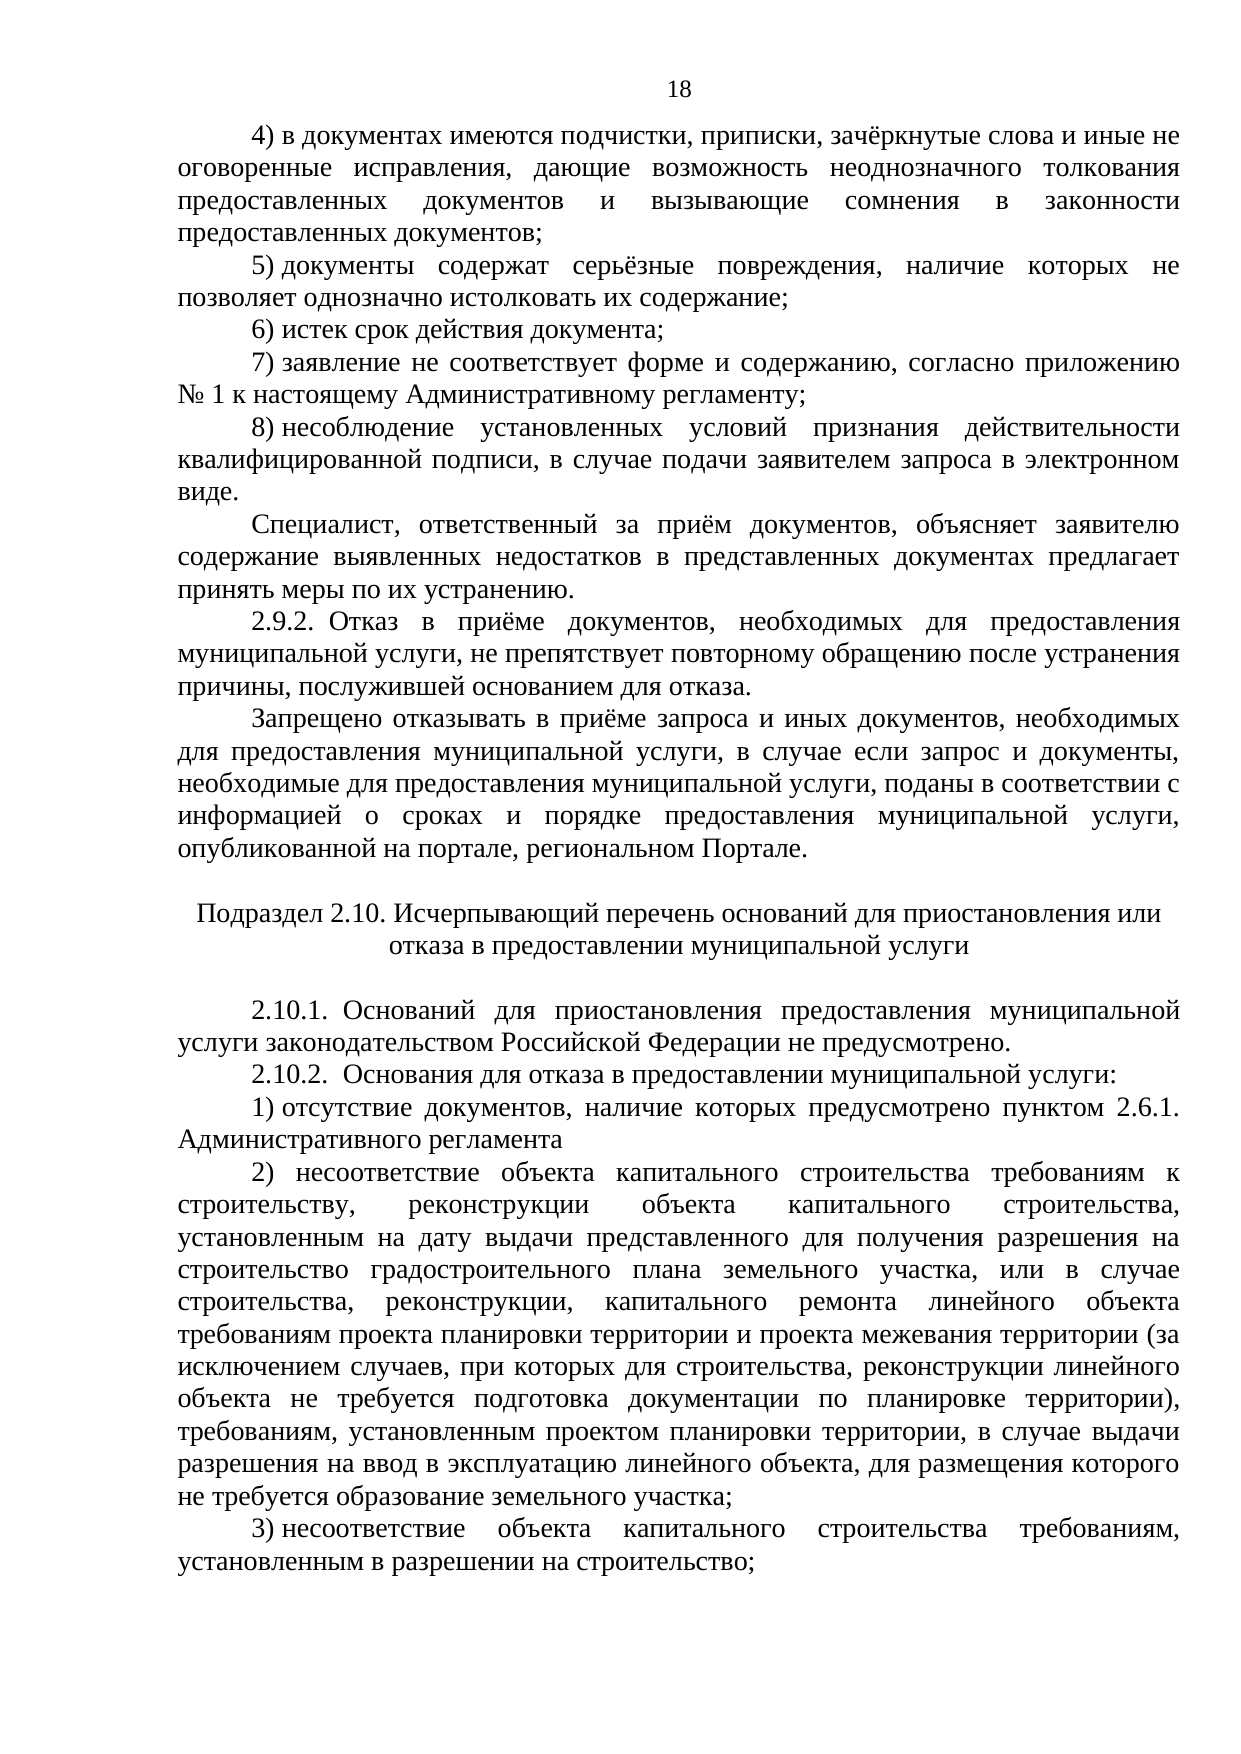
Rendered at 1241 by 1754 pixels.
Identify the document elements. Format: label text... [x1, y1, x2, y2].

text 6) истек срок действия документа; [177, 312, 1181, 345]
text 2) несоответствие объекта капитального строительства требованиям к строительству, реконструкции объекта капитального строительства, установленным на дату выдачи представленного для получения разрешения на строительство градостроительного плана земельного участка, или в случае строительства, реконструкции, капитального ремонта линейного объекта требованиям проекта планировки территории и проекта межевания территории (за исключением случаев, при которых для строительства, реконструкции линейного объекта не требуется подготовка документации по планировке территории), требованиям, установленным проектом планировки территории, в случае выдачи разрешения на ввод в эксплуатацию линейного объекта, для размещения которого не требуется образование земельного участка; [177, 1155, 1181, 1511]
text 2.10.2. Основания для отказа в предоставлении муниципальной услуги: [177, 1058, 1181, 1090]
text Запрещено отказывать в приёме запроса и иных документов, необходимых для предоставления муниципальной услуги, в случае если запрос и документы, необходимые для предоставления муниципальной услуги, поданы в соответствии с информацией о сроках и порядке предоставления муниципальной услуги, опубликованной на портале, региональном Портале. [177, 701, 1181, 863]
text 7) заявление не соответствует форме и содержанию, согласно приложению № 1 к настоящему Административному регламенту; [177, 345, 1181, 410]
text Специалист, ответственный за приём документов, объясняет заявителю содержание выявленных недостатков в представленных документах предлагает принять меры по их устранению. [177, 507, 1181, 604]
text 2.9.2. Отказ в приёме документов, необходимых для предоставления муниципальной услуги, не препятствует повторному обращению после устранения причины, послужившей основанием для отказа. [177, 604, 1181, 701]
text Подраздел 2.10. Исчерпывающий перечень оснований для приостановления или отказа в предоставлении муниципальной услуги [177, 896, 1181, 960]
text 3) несоответствие объекта капитального строительства требованиям, установленным в разрешении на строительство; [177, 1511, 1181, 1576]
text 4) в документах имеются подчистки, приписки, зачёркнутые слова и иные не оговоренные исправления, дающие возможность неоднозначного толкования предоставленных документов и вызывающие сомнения в законности предоставленных документов; [177, 118, 1181, 248]
text 5) документы содержат серьёзные повреждения, наличие которых не позволяет однозначно истолковать их содержание; [177, 248, 1181, 312]
text 1) отсутствие документов, наличие которых предусмотрено пунктом 2.6.1. Административного регламента [177, 1090, 1181, 1155]
text 2.10.1. Оснований для приостановления предоставления муниципальной услуги законодательством Российской Федерации не предусмотрено. [177, 993, 1181, 1058]
text 8) несоблюдение установленных условий признания действительности квалифицированной подписи, в случае подачи заявителем запроса в электронном виде. [177, 410, 1181, 507]
